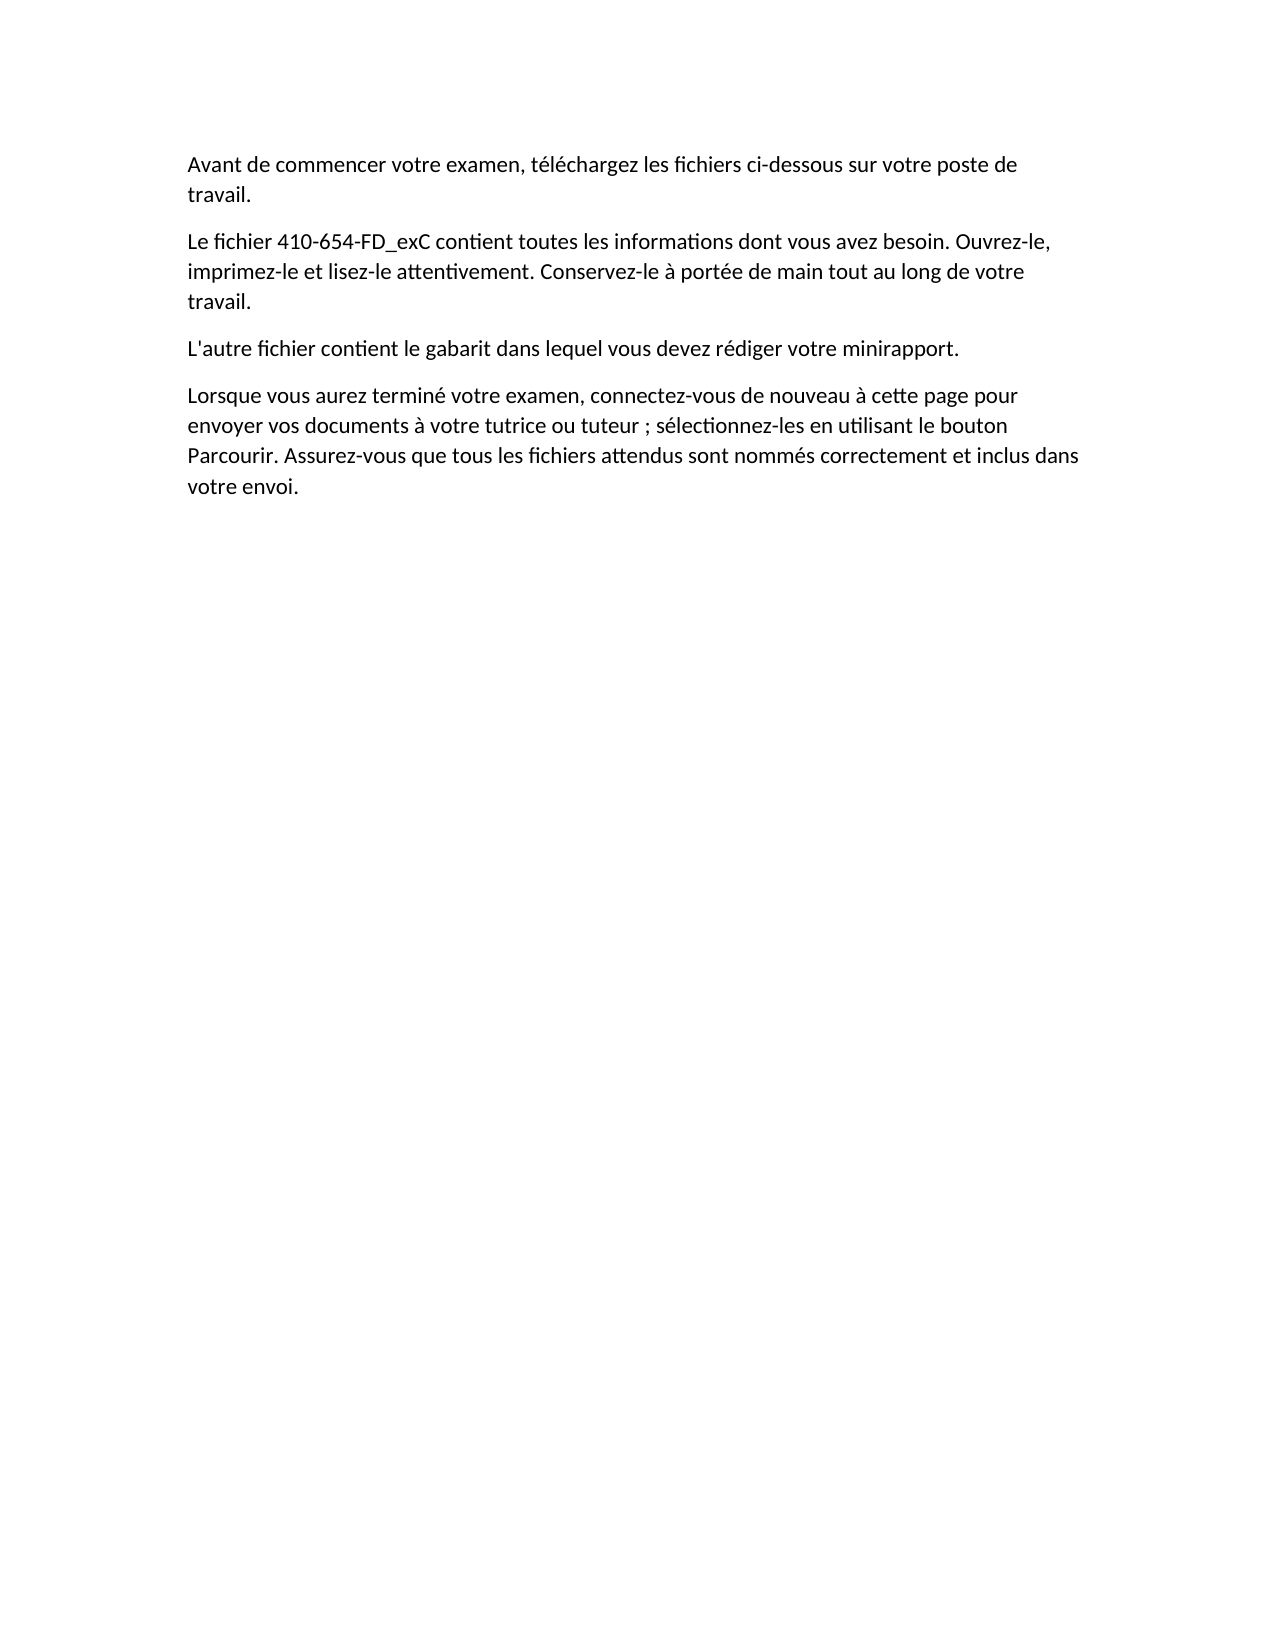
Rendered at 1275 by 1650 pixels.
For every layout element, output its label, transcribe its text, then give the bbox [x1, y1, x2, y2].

text Le fichier 410-654-FD_exC contient toutes les informations dont vous avez besoin. Ouvrez-le, imprimez-le et lisez-le attentivement. Conservez-le à portée de main tout au long de votre travail. [187, 227, 1087, 316]
text Lorsque vous aurez terminé votre examen, connectez-vous de nouveau à cette page pour envoyer vos documents à votre tutrice ou tuteur ; sélectionnez-les en utilisant le bouton Parcourir. Assurez-vous que tous les fichiers attendus sont nommés correctement et inclus dans votre envoi. [187, 381, 1087, 500]
text Avant de commencer votre examen, téléchargez les fichiers ci-dessous sur votre poste de travail. [187, 150, 1087, 208]
text L'autre fichier contient le gabarit dans lequel vous devez rédiger votre minirapport. [187, 334, 1087, 362]
